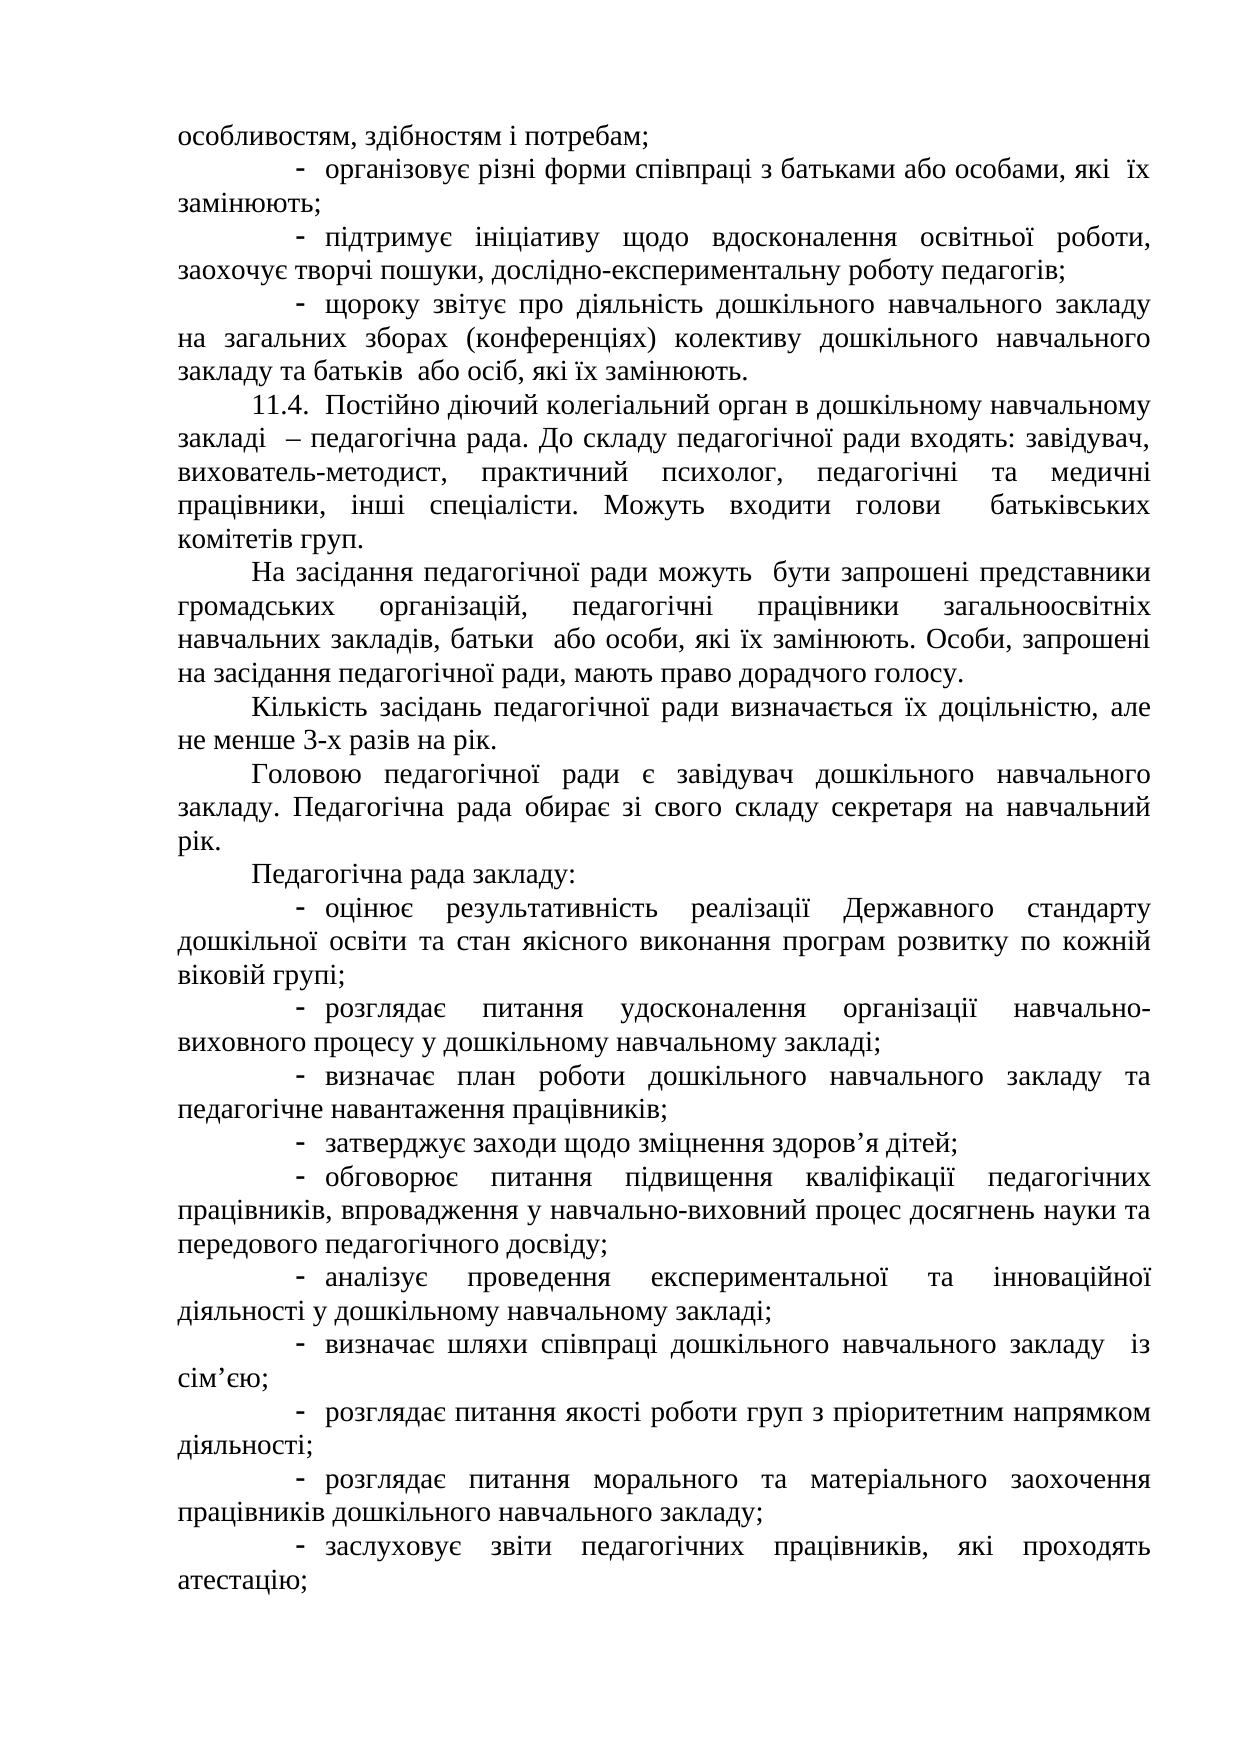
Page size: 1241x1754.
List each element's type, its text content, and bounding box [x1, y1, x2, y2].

list заслуховує звіти педагогічних працівників, які проходять атестацію; [177, 1528, 1152, 1595]
list підтримує ініціативу щодо вдосконалення освітньої роботи, заохочує творчі пошуки, дослідно-експериментальну роботу педагогів; [177, 219, 1152, 286]
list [177, 118, 1152, 152]
list оцінює результативність реалізації Державного стандарту дошкільної освіти та стан якісного виконання програм розвитку по кожній віковій групі; [177, 890, 1152, 991]
list щороку звітує про діяльність дошкільного навчального закладу на загальних зборах (конференціях) колективу дошкільного навчального закладу та батьків або осіб, які їх замінюють. [177, 286, 1152, 387]
list розглядає питання удосконалення організації навчально-виховного процесу у дошкільному навчальному закладі; [177, 991, 1152, 1058]
text На засідання педагогічної ради можуть бути запрошені представники громадських організацій, педагогічні працівники загальноосвітніх навчальних закладів, батьки або особи, які їх замінюють. Особи, запрошені на засідання педагогічної ради, мають право дорадчого голосу. [177, 554, 1152, 689]
list Постійно діючий колегіальний орган в дошкільному навчальному закладі – педагогічна рада. До складу педагогічної ради входять: завідувач, вихователь-методист, практичний психолог, педагогічні та медичні працівники, інші спеціалісти. Можуть входити голови батьківських комітетів груп. [177, 387, 1152, 554]
text Кількість засідань педагогічної ради визначається їх доцільністю, але не менше 3-х разів на рік. [177, 689, 1152, 756]
list затверджує заходи щодо зміцнення здоров’я дітей; [177, 1125, 1152, 1159]
list визначає план роботи дошкільного навчального закладу та педагогічне навантаження працівників; [177, 1058, 1152, 1125]
list організовує різні форми співпраці з батьками або особами, які їх замінюють; [177, 152, 1152, 219]
list аналізує проведення експериментальної та інноваційної діяльності у дошкільному навчальному закладі; [177, 1259, 1152, 1327]
list визначає шляхи співпраці дошкільного навчального закладу із сім’єю; [177, 1327, 1152, 1394]
list розглядає питання якості роботи груп з пріоритетним напрямком діяльності; [177, 1394, 1152, 1461]
list розглядає питання морального та матеріального заохочення працівників дошкільного навчального закладу; [177, 1461, 1152, 1528]
list обговорює питання підвищення кваліфікації педагогічних працівників, впровадження у навчально-виховний процес досягнень науки та передового педагогічного досвіду; [177, 1159, 1152, 1259]
text Головою педагогічної ради є завідувач дошкільного навчального закладу. Педагогічна рада обирає зі свого складу секретаря на навчальний рік. [177, 756, 1152, 856]
text Педагогічна рада закладу: [177, 856, 1152, 890]
